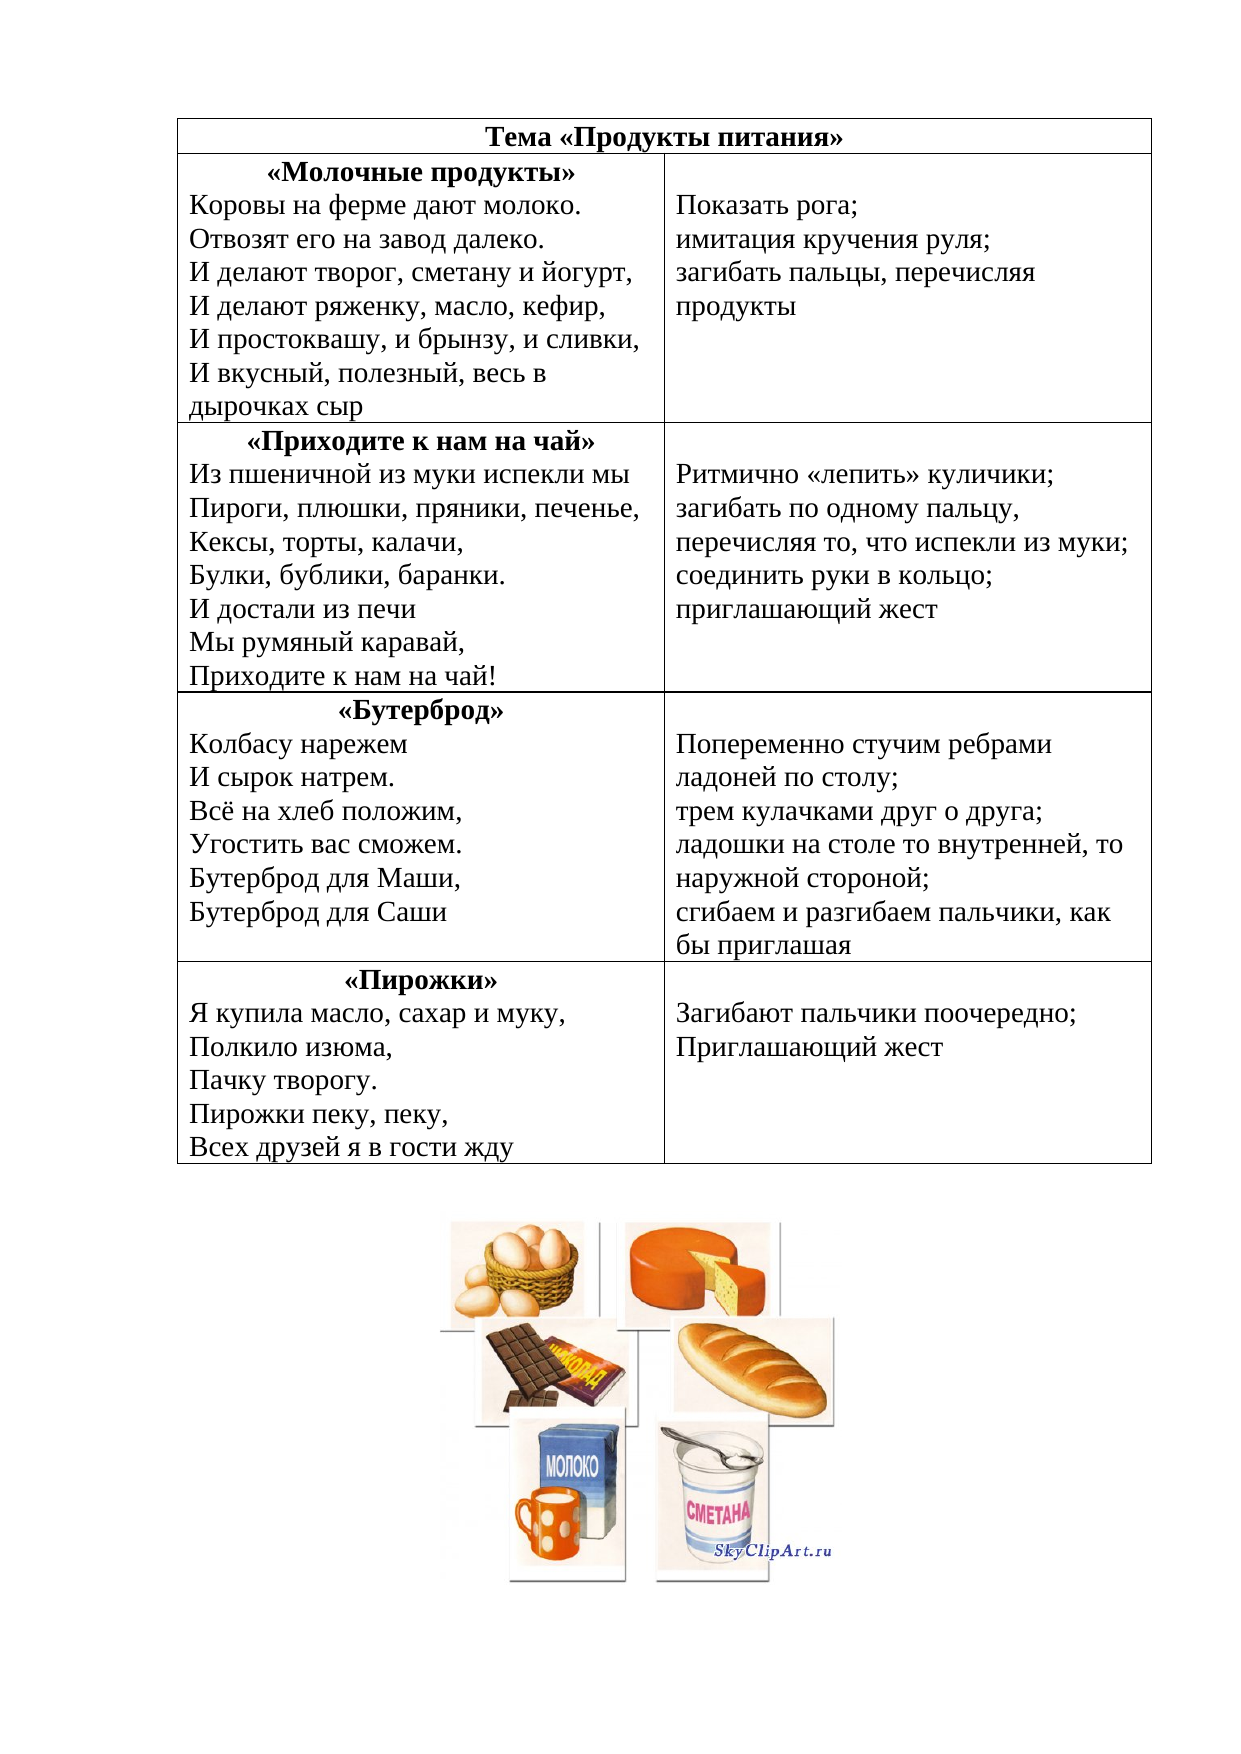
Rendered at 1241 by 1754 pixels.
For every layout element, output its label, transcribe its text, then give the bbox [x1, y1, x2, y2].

table_cell Показать рога; имитация кручения руля; загибать пальцы, перечисляя продукты [665, 154, 1151, 422]
picture [439, 1211, 843, 1591]
table_cell «Пирожки» Я купила масло, сахар и муку, Полкило изюма, Пачку творогу. Пирожки пеку, пеку, Всех друзей я в гости жду [178, 962, 664, 1163]
table_cell «Приходите к нам на чай» Из пшеничной из муки испекли мы Пироги, плюшки, пряники, печенье, Кексы, торты, калачи, Булки, бублики, баранки. И достали из печи Мы румяный каравай, Приходите к нам на чай! [178, 423, 664, 691]
table_cell Попеременно стучим ребрами ладоней по столу; трем кулачками друг о друга; ладошки на столе то внутренней, то наружной стороной; сгибаем и разгибаем пальчики, как бы приглашая [665, 693, 1151, 961]
table_cell Ритмично «лепить» куличики; загибать по одному пальцу, перечисляя то, что испекли из муки; соединить руки в кольцо; приглашающий жест [665, 423, 1151, 691]
table_cell «Молочные продукты» Коровы на ферме дают молоко. Отвозят его на завод далеко. И делают творог, сметану и йогурт, И делают ряженку, масло, кефир, И простоквашу, и брынзу, и сливки, И вкусный, полезный, весь в дырочках сыр [178, 154, 664, 422]
table_header Тема «Продукты питания» [178, 119, 1151, 153]
table_cell «Бутерброд» Колбасу нарежем И сырок натрем. Всё на хлеб положим, Угостить вас сможем. Бутерброд для Маши, Бутерброд для Саши [178, 693, 664, 961]
table_cell Загибают пальчики поочередно; Приглашающий жест [665, 962, 1151, 1163]
